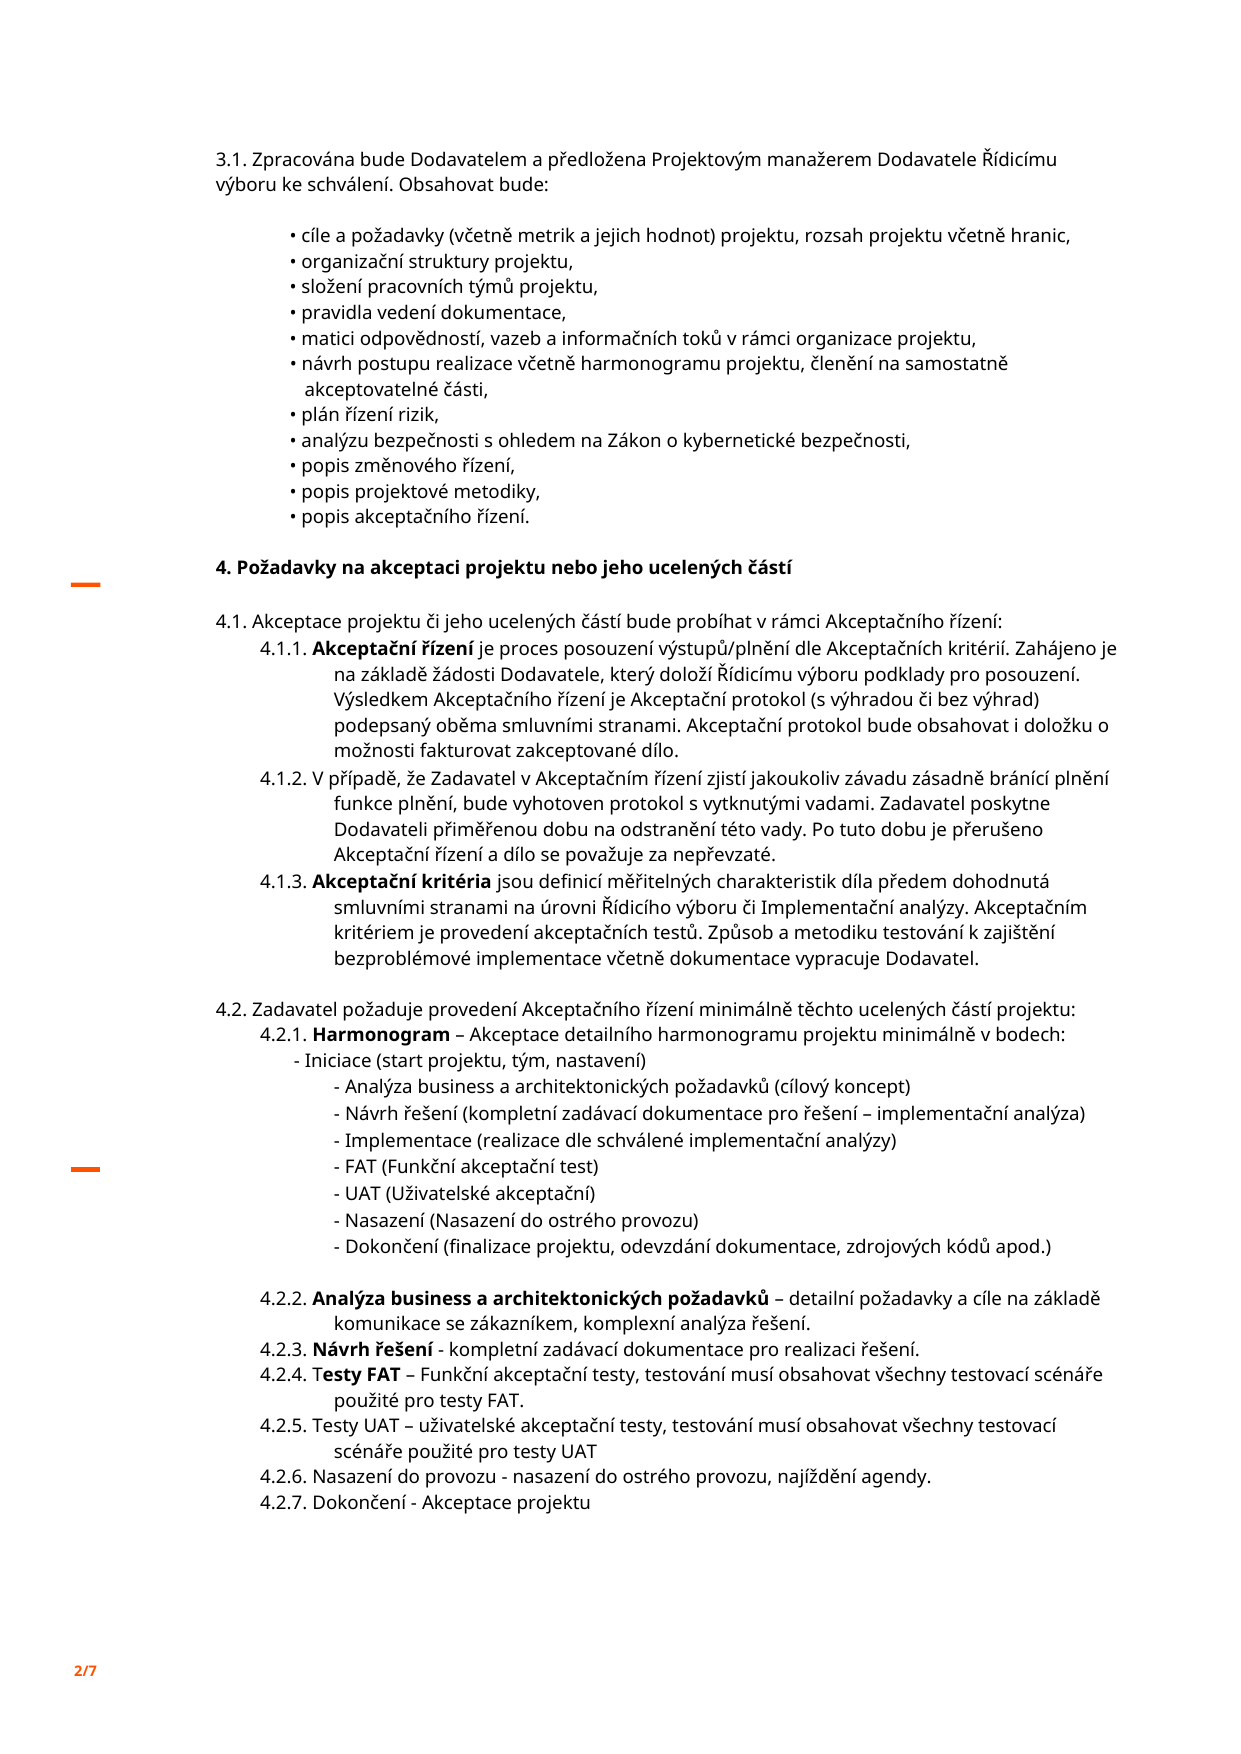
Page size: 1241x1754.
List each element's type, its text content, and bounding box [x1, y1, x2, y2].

text • návrh postupu realizace včetně harmonogramu projektu, členění na samostatně akceptovatelné části, [289, 350, 1122, 401]
text 4.2. Zadavatel požaduje provedení Akceptačního řízení minimálně těchto ucelených částí projektu: [216, 996, 1122, 1022]
text - Analýza business a architektonických požadavků (cílový koncept) [289, 1074, 1122, 1099]
text 4.2.6. Nasazení do provozu - nasazení do ostrého provozu, najíždění agendy. [260, 1463, 1122, 1489]
text • organizační struktury projektu, [216, 248, 1122, 274]
text 4.1.1. Akceptační řízení je proces posouzení výstupů/plnění dle Akceptačních kritérií. Zahájeno je na základě žádosti Dodavatele, který doloží Řídicímu výboru podklady pro posouzení. Výsledkem Akceptačního řízení je Akceptační protokol (s výhradou či bez výhrad) podepsaný oběma smluvními stranami. Akceptační protokol bude obsahovat i doložku o možnosti fakturovat zakceptované dílo. [260, 636, 1122, 763]
text • cíle a požadavky (včetně metrik a jejich hodnot) projektu, rozsah projektu včetně hranic, [289, 223, 1122, 248]
text 4.2.4. Testy FAT – Funkční akceptační testy, testování musí obsahovat všechny testovací scénáře použité pro testy FAT. [260, 1361, 1122, 1412]
text 4.2.1. Harmonogram – Akceptace detailního harmonogramu projektu minimálně v bodech: [260, 1022, 1122, 1047]
text • popis projektové metodiky, [216, 478, 1122, 503]
text 3.1. Zpracována bude Dodavatelem a předložena Projektovým manažerem Dodavatele Řídicímu výboru ke schválení. Obsahovat bude: [216, 146, 1122, 197]
text - Iniciace (start projektu, tým, nastavení) [216, 1047, 1122, 1073]
text 4.1.2. V případě, že Zadavatel v Akceptačním řízení zjistí jakoukoliv závadu zásadně bránící plnění funkce plnění, bude vyhotoven protokol s vytknutými vadami. Zadavatel poskytne Dodavateli přiměřenou dobu na odstranění této vady. Po tuto dobu je přerušeno Akceptační řízení a dílo se považuje za nepřevzaté. [260, 765, 1122, 867]
text 4.2.3. Návrh řešení - kompletní zadávací dokumentace pro realizaci řešení. [260, 1336, 1122, 1361]
text - Implementace (realizace dle schválené implementační analýzy) [216, 1127, 1122, 1153]
text 4.1. Akceptace projektu či jeho ucelených částí bude probíhat v rámci Akceptačního řízení: [216, 609, 1122, 634]
text • analýzu bezpečnosti s ohledem na Zákon o kybernetické bezpečnosti, [216, 427, 1122, 452]
text - FAT (Funkční akceptační test) [216, 1154, 1122, 1179]
text - Dokončení (finalizace projektu, odevzdání dokumentace, zdrojových kódů apod.) [334, 1234, 1122, 1259]
text • popis akceptačního řízení. [216, 503, 1122, 529]
text 4.2.5. Testy UAT – uživatelské akceptační testy, testování musí obsahovat všechny testovací scénáře použité pro testy UAT [260, 1412, 1122, 1463]
text - UAT (Uživatelské akceptační) [216, 1181, 1122, 1206]
text 4.2.2. Analýza business a architektonických požadavků – detailní požadavky a cíle na základě komunikace se zákazníkem, komplexní analýza řešení. [260, 1285, 1122, 1336]
text • složení pracovních týmů projektu, [216, 274, 1122, 299]
text 4.1.3. Akceptační kritéria jsou definicí měřitelných charakteristik díla předem dohodnutá smluvními stranami na úrovni Řídicího výboru či Implementační analýzy. Akceptačním kritériem je provedení akceptačních testů. Způsob a metodiku testování k zajištění bezproblémové implementace včetně dokumentace vypracuje Dodavatel. [260, 868, 1122, 971]
text • popis změnového řízení, [216, 452, 1122, 478]
text 4.2.7. Dokončení - Akceptace projektu [260, 1489, 1122, 1514]
text • pravidla vedení dokumentace, [216, 299, 1122, 325]
text • plán řízení rizik, [216, 401, 1122, 427]
text - Nasazení (Nasazení do ostrého provozu) [216, 1207, 1122, 1233]
text - Návrh řešení (kompletní zadávací dokumentace pro řešení – implementační analýza) [334, 1101, 1122, 1126]
text 4. Požadavky na akceptaci projektu nebo jeho ucelených částí [216, 554, 1122, 580]
text • matici odpovědností, vazeb a informačních toků v rámci organizace projektu, [216, 325, 1122, 350]
